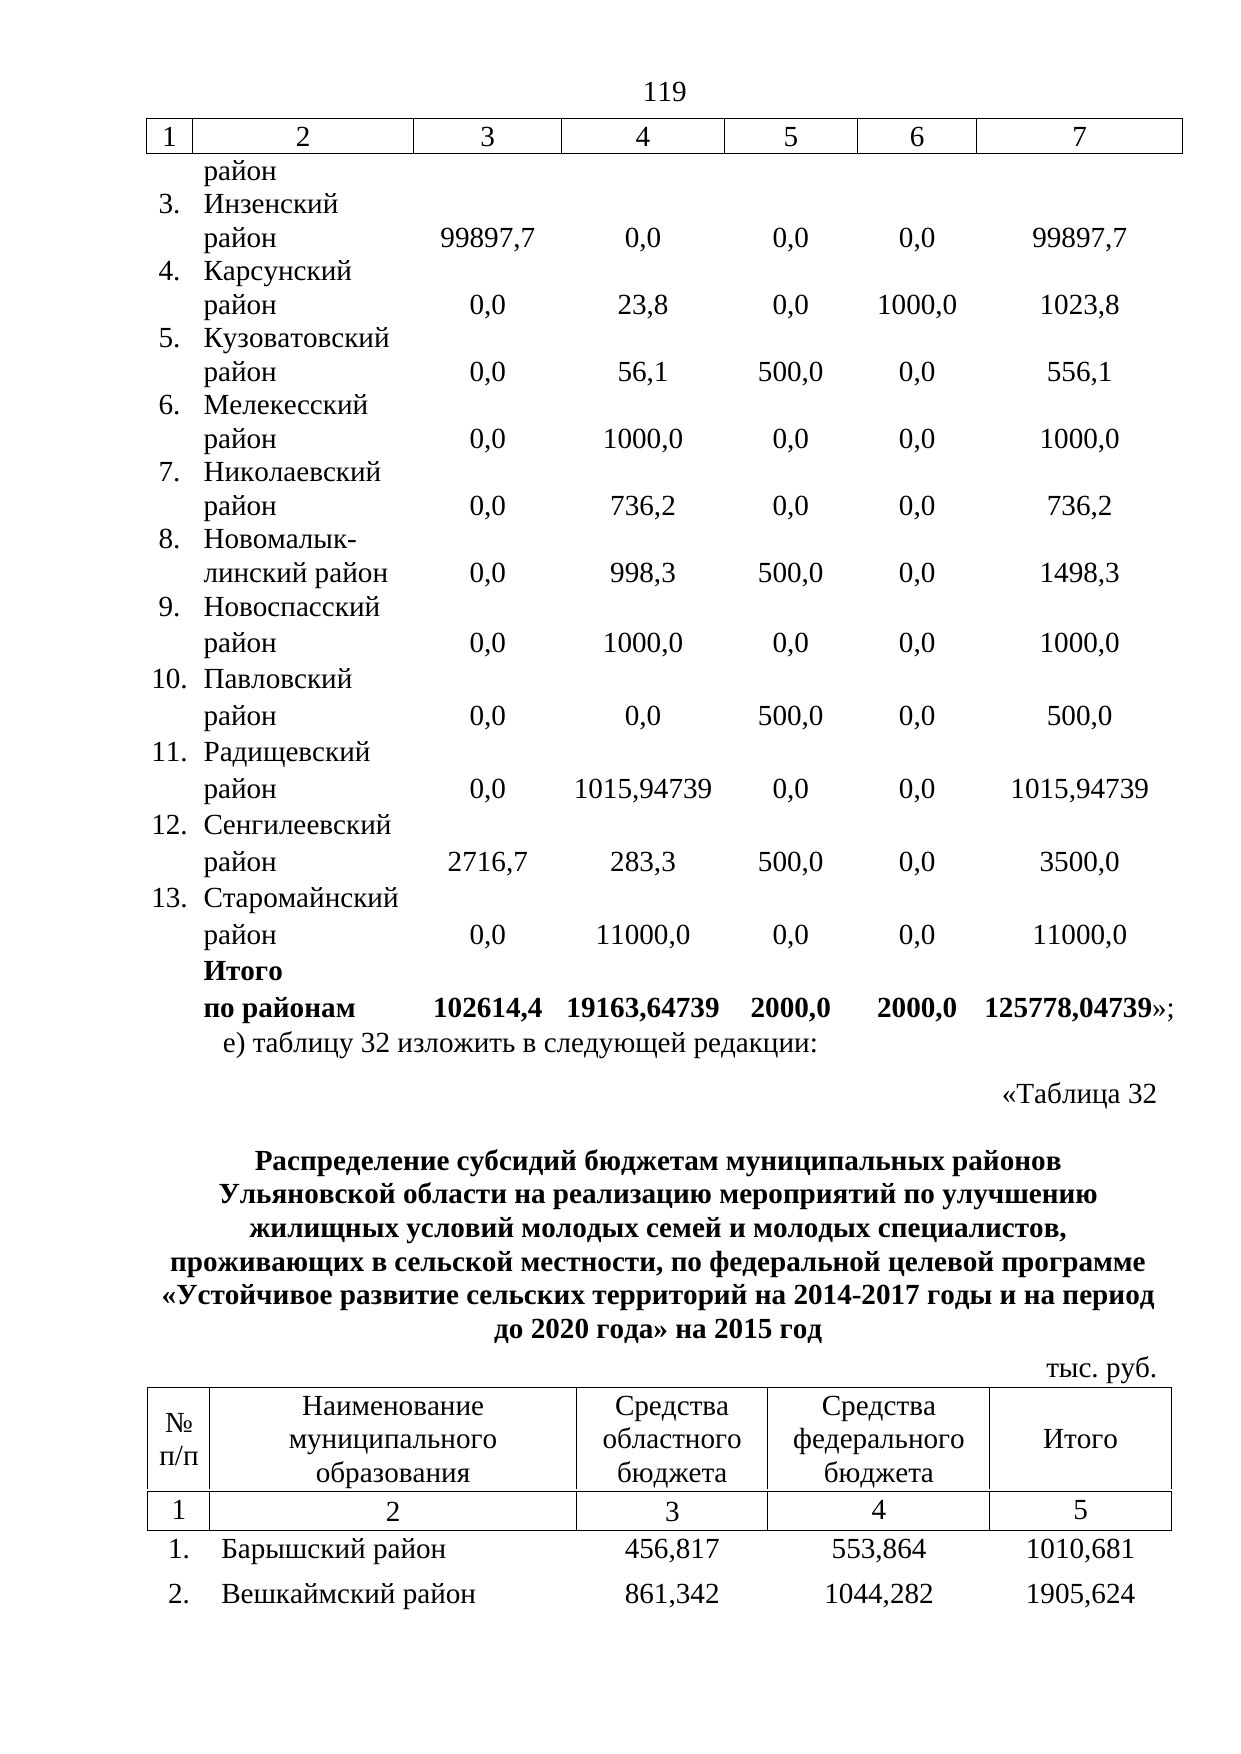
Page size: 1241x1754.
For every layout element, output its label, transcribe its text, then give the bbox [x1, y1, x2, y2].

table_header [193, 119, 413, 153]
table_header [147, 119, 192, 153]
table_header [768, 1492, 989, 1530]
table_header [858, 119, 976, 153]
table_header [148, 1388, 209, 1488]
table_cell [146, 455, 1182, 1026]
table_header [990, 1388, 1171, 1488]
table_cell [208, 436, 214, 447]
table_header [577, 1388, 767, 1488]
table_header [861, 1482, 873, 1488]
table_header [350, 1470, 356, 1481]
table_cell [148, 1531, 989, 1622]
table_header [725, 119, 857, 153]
text е) таблицу 32 изложить в следующей редакции: [148, 1026, 1181, 1059]
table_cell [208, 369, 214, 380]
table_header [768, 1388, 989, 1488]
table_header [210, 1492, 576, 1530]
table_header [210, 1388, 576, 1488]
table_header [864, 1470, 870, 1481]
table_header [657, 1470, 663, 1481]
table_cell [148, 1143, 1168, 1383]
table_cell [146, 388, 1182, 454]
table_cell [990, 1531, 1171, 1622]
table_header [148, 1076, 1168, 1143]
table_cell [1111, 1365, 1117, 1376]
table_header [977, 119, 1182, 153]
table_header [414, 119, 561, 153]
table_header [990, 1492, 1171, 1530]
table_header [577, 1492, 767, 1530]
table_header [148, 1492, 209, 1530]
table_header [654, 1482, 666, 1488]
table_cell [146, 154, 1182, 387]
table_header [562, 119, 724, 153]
